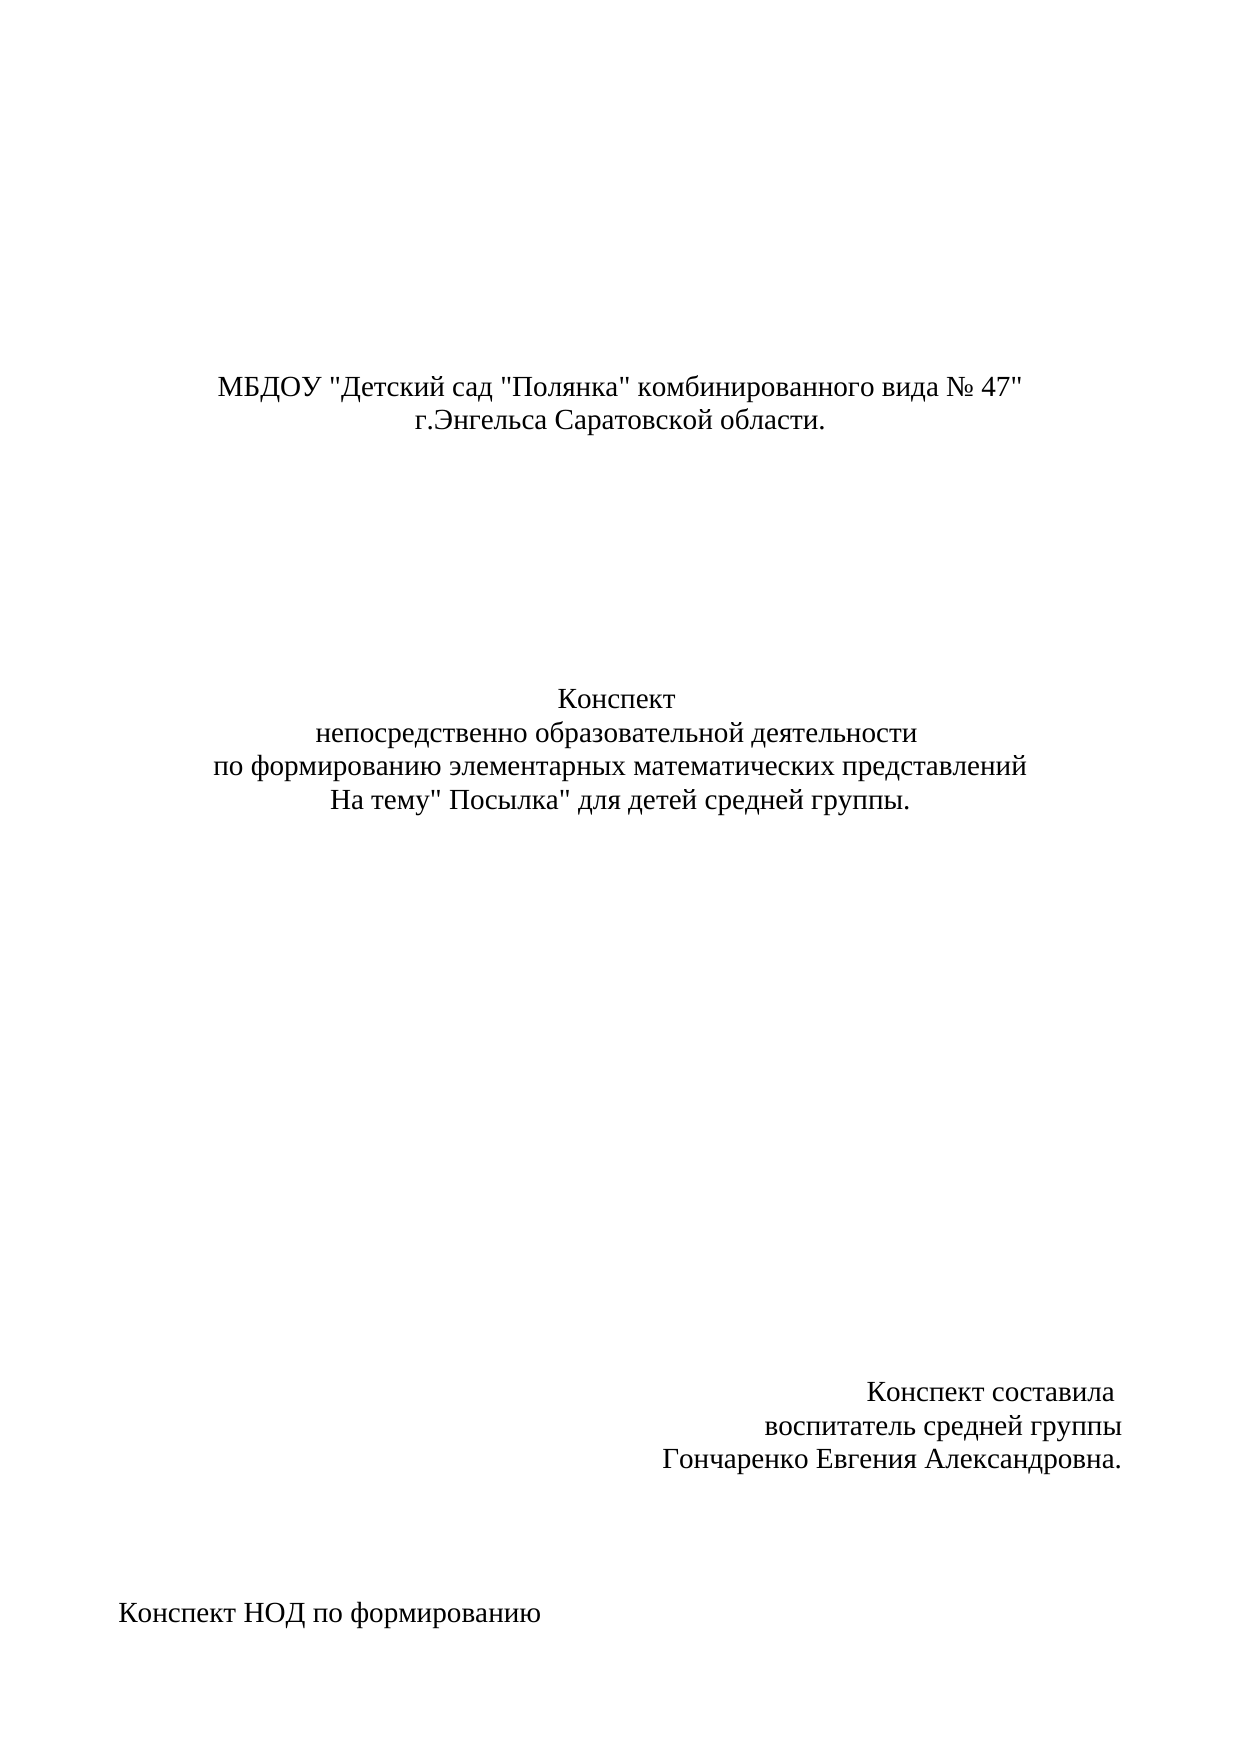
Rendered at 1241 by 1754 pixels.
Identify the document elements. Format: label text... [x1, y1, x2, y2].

text Конспект непосредственно образовательной деятельности по формированию элементарных математических представлений На тему" Посылка" для детей средней группы. [118, 681, 1122, 843]
text Конспект НОД по формированию [118, 1595, 1122, 1628]
text МБДОУ "Детский сад "Полянка" комбинированного вида № 47" г.Энгельса Саратовской области. [118, 369, 1122, 464]
text Конспект составила воспитатель средней группы Гончаренко Евгения Александровна. [118, 1374, 1122, 1503]
